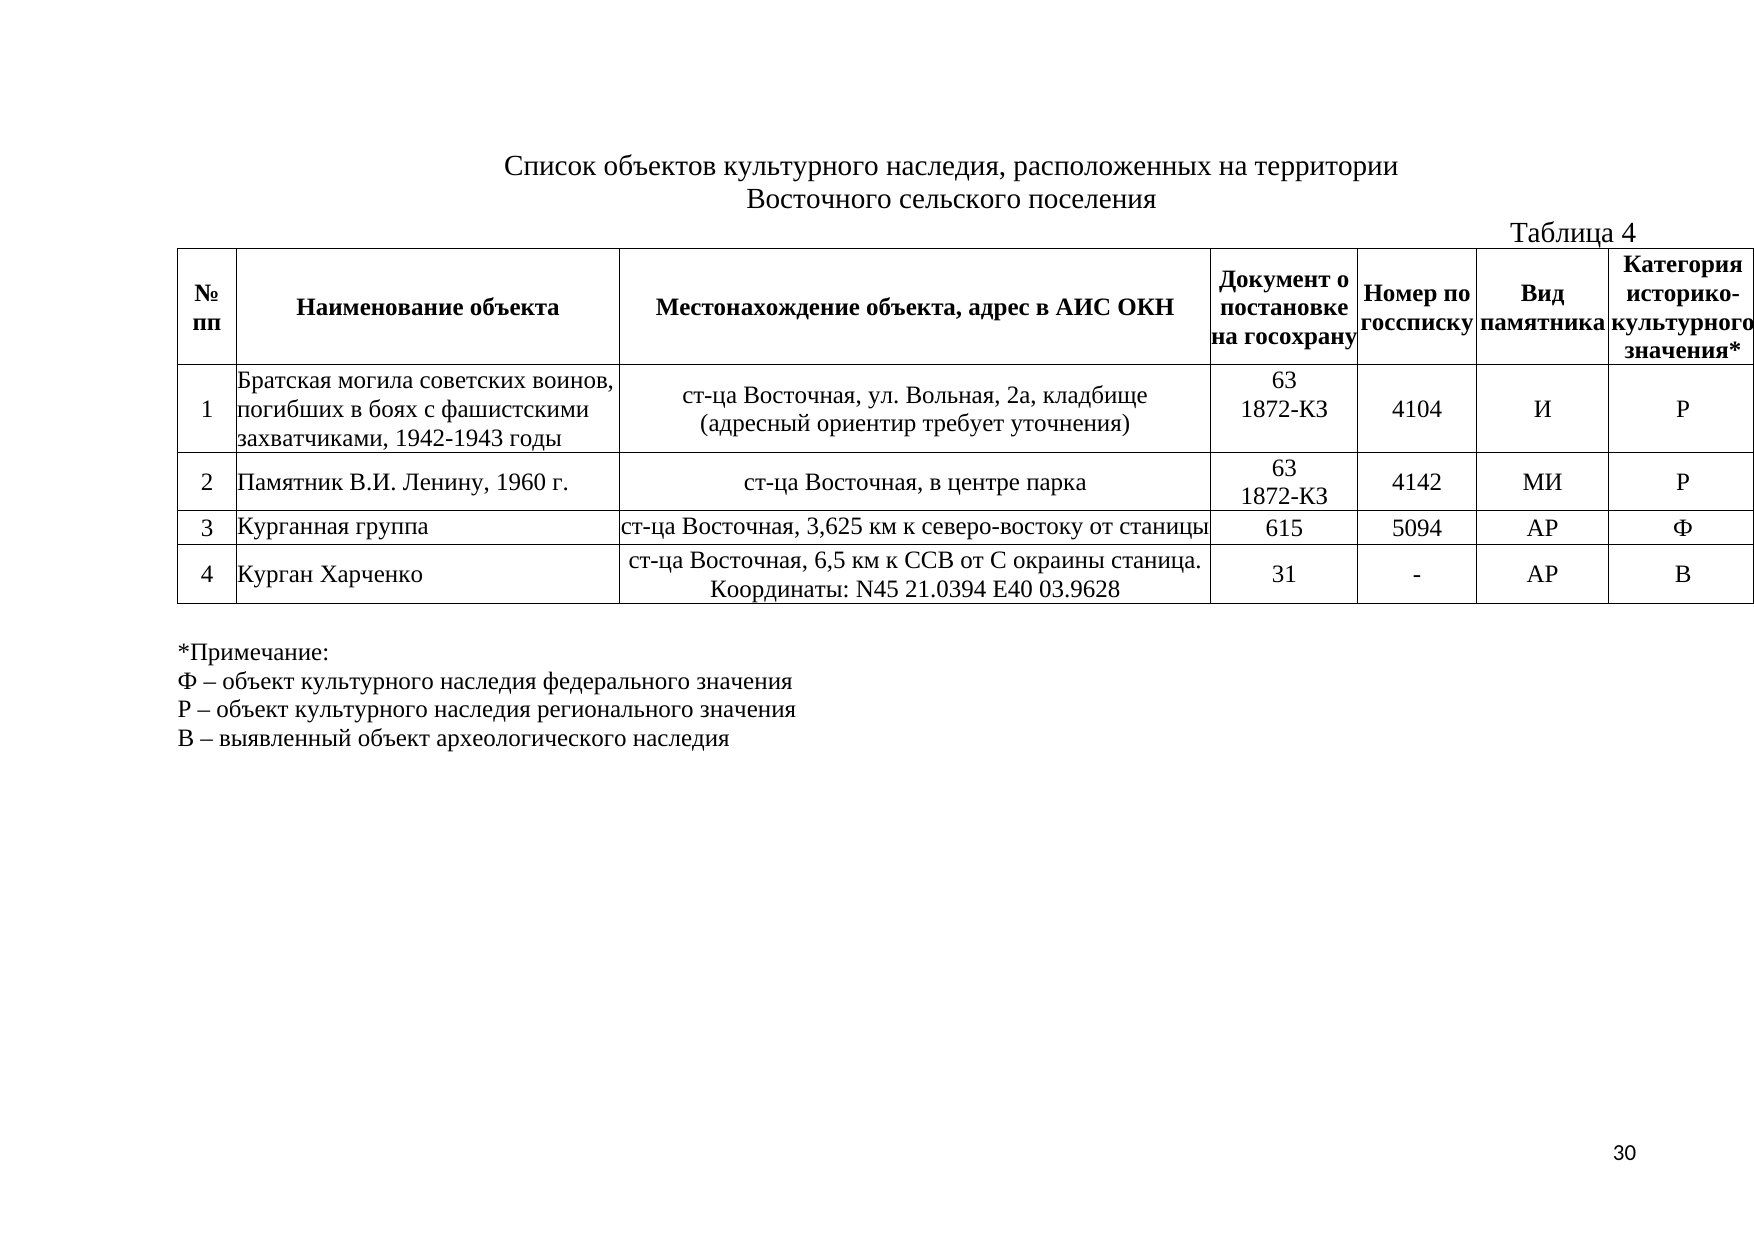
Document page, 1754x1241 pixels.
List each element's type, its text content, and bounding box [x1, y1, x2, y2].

table_cell МИ [1477, 453, 1608, 510]
table_cell 31 [1211, 545, 1357, 602]
table_cell 615 [1211, 511, 1357, 544]
table_cell 63 1872-КЗ [1211, 365, 1357, 452]
table_cell 2 [178, 453, 236, 510]
table_header Номер по госсписку [1358, 249, 1476, 364]
table_cell 4 [178, 545, 236, 602]
table_header № пп [178, 249, 236, 364]
table_cell 63 1872-КЗ [1211, 453, 1357, 510]
text *Примечание: [177, 637, 1636, 666]
table_cell - [1358, 545, 1476, 602]
table_cell Р [1609, 453, 1753, 510]
text Список объектов культурного наследия, расположенных на территории [177, 148, 1636, 181]
text Р – объект культурного наследия регионального значения [177, 694, 1636, 723]
table_cell 4104 [1358, 365, 1476, 452]
table_cell ст-ца Восточная, ул. Вольная, 2а, кладбище (адресный ориентир требует уточнения) [620, 365, 1210, 452]
table_cell Курганная группа [237, 511, 619, 544]
text В – выявленный объект археологического наследия [177, 723, 1636, 752]
table_cell Ф [1609, 511, 1753, 544]
table_cell ст-ца Восточная, 3,625 км к северо-востоку от станицы [620, 511, 1210, 544]
table_cell ст-ца Восточная, в центре парка [620, 453, 1210, 510]
text Ф – объект культурного наследия федерального значения [177, 666, 1636, 694]
table_header Документ о постановке на госохрану [1211, 249, 1357, 364]
table_header Категория историко- культурного значения* [1609, 249, 1753, 364]
table_cell ст-ца Восточная, 6,5 км к ССВ от С окраины станица. Координаты: N45 21.0394 E40 03.9628 [620, 545, 1210, 602]
table_cell И [1477, 365, 1608, 452]
table_cell Курган Харченко [237, 545, 619, 602]
text Восточного сельского поселения [177, 181, 1636, 215]
text Таблица 4 [177, 215, 1636, 248]
table_cell Братская могила советских воинов, погибших в боях с фашистскими захватчиками, 1942-1943 годы [237, 365, 619, 452]
table_cell 3 [178, 511, 236, 544]
table_cell Памятник В.И. Ленину, 1960 г. [237, 453, 619, 510]
table_header Наименование объекта [237, 249, 619, 364]
table_cell В [1609, 545, 1753, 602]
table_cell 5094 [1358, 511, 1476, 544]
table_cell АР [1477, 545, 1608, 602]
table_cell 1 [178, 365, 236, 452]
table_header Местонахождение объекта, адрес в АИС ОКН [620, 249, 1210, 364]
table_cell АР [1477, 511, 1608, 544]
table_cell Р [1609, 365, 1753, 452]
table_cell 4142 [1358, 453, 1476, 510]
table_header Вид памятника [1477, 249, 1608, 364]
